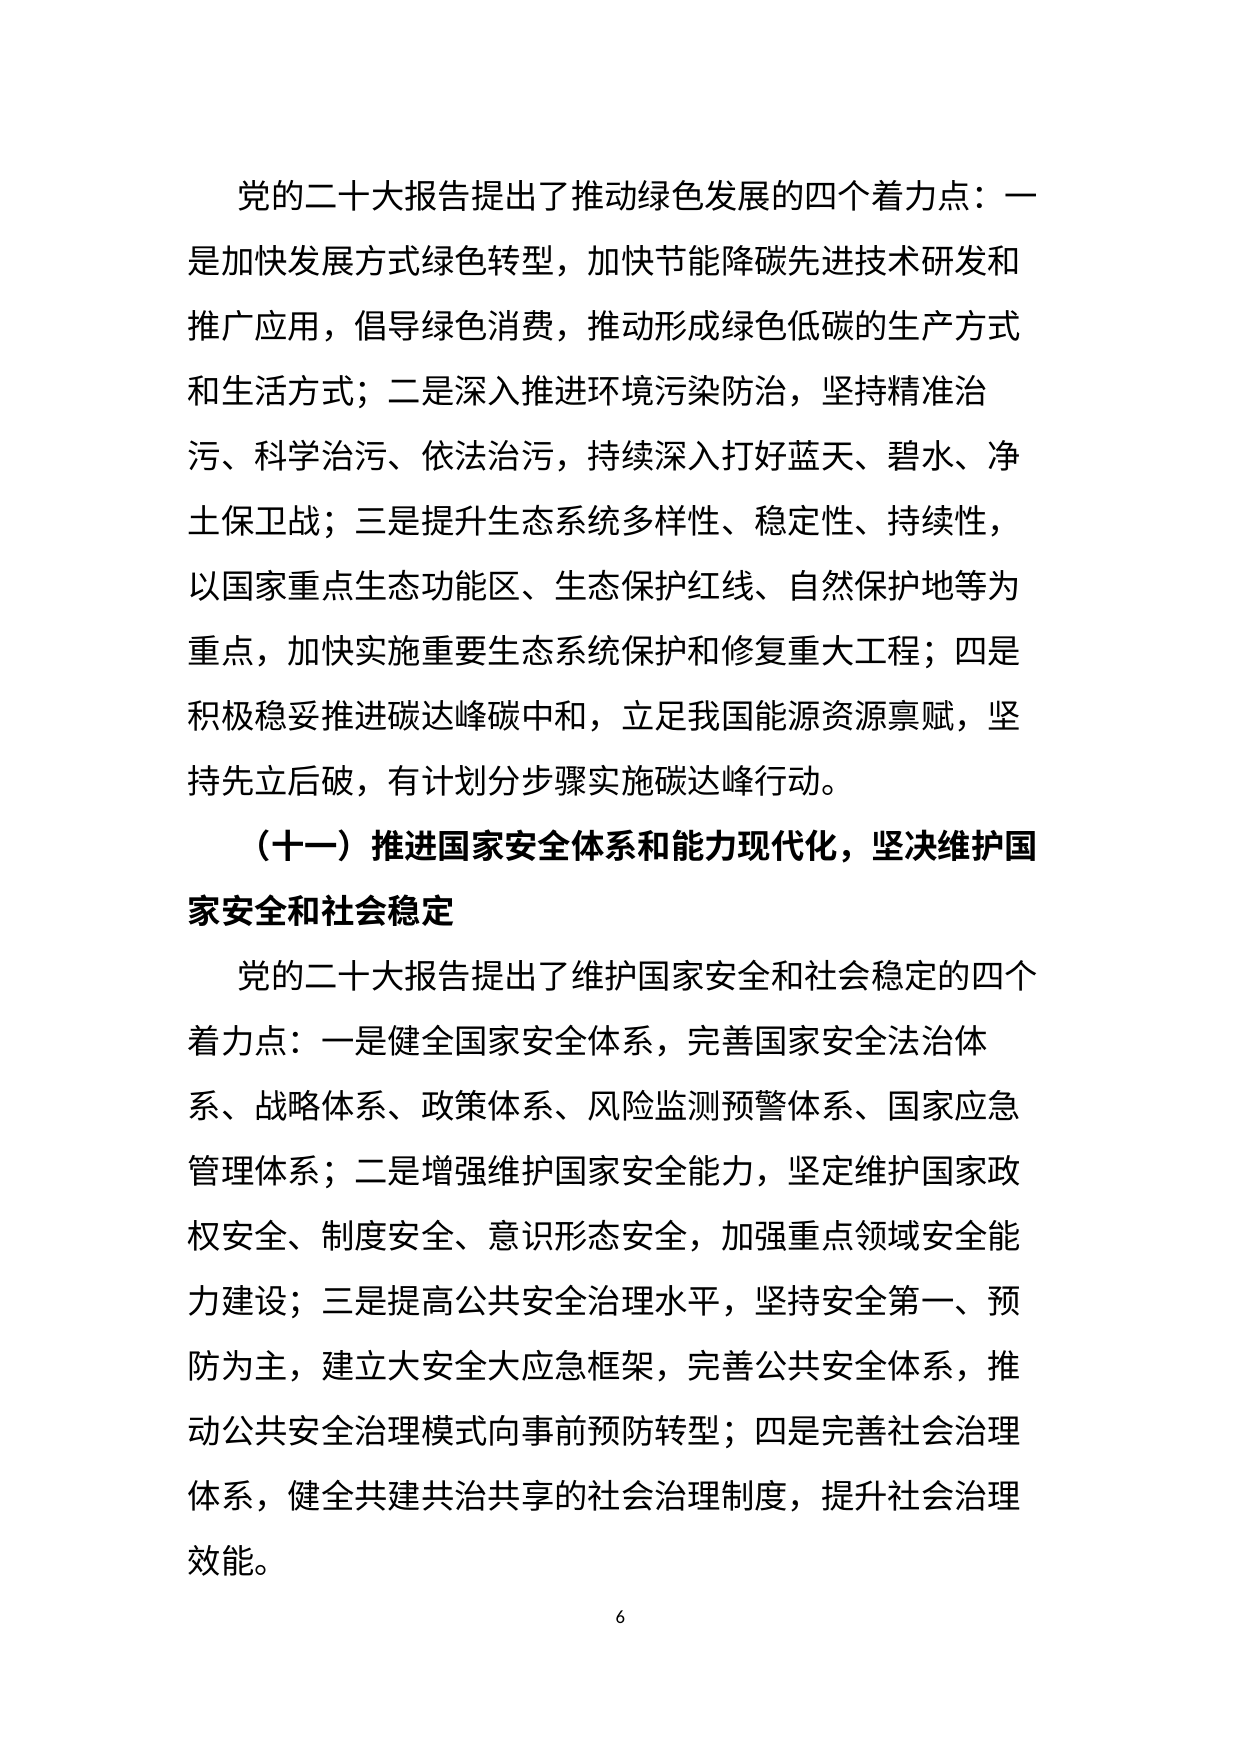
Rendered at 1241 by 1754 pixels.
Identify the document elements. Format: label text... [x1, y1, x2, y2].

text 党的二十大报告提出了推动绿色发展的四个着力点：一是加快发展方式绿色转型，加快节能降碳先进技术研发和推广应用，倡导绿色消费，推动形成绿色低碳的生产方式和生活方式；二是深入推进环境污染防治，坚持精准治污、科学治污、依法治污，持续深入打好蓝天、碧水、净土保卫战；三是提升生态系统多样性、稳定性、持续性，以国家重点生态功能区、生态保护红线、自然保护地等为重点，加快实施重要生态系统保护和修复重大工程；四是积极稳妥推进碳达峰碳中和，立足我国能源资源禀赋，坚持先立后破，有计划分步骤实施碳达峰行动。 [187, 162, 1053, 812]
text 党的二十大报告提出了维护国家安全和社会稳定的四个着力点：一是健全国家安全体系，完善国家安全法治体系、战略体系、政策体系、风险监测预警体系、国家应急管理体系；二是增强维护国家安全能力，坚定维护国家政权安全、制度安全、意识形态安全，加强重点领域安全能力建设；三是提高公共安全治理水平，坚持安全第一、预防为主，建立大安全大应急框架，完善公共安全体系，推动公共安全治理模式向事前预防转型；四是完善社会治理体系，健全共建共治共享的社会治理制度，提升社会治理效能。 [187, 942, 1053, 1592]
text （十一）推进国家安全体系和能力现代化，坚决维护国家安全和社会稳定 [187, 812, 1053, 942]
